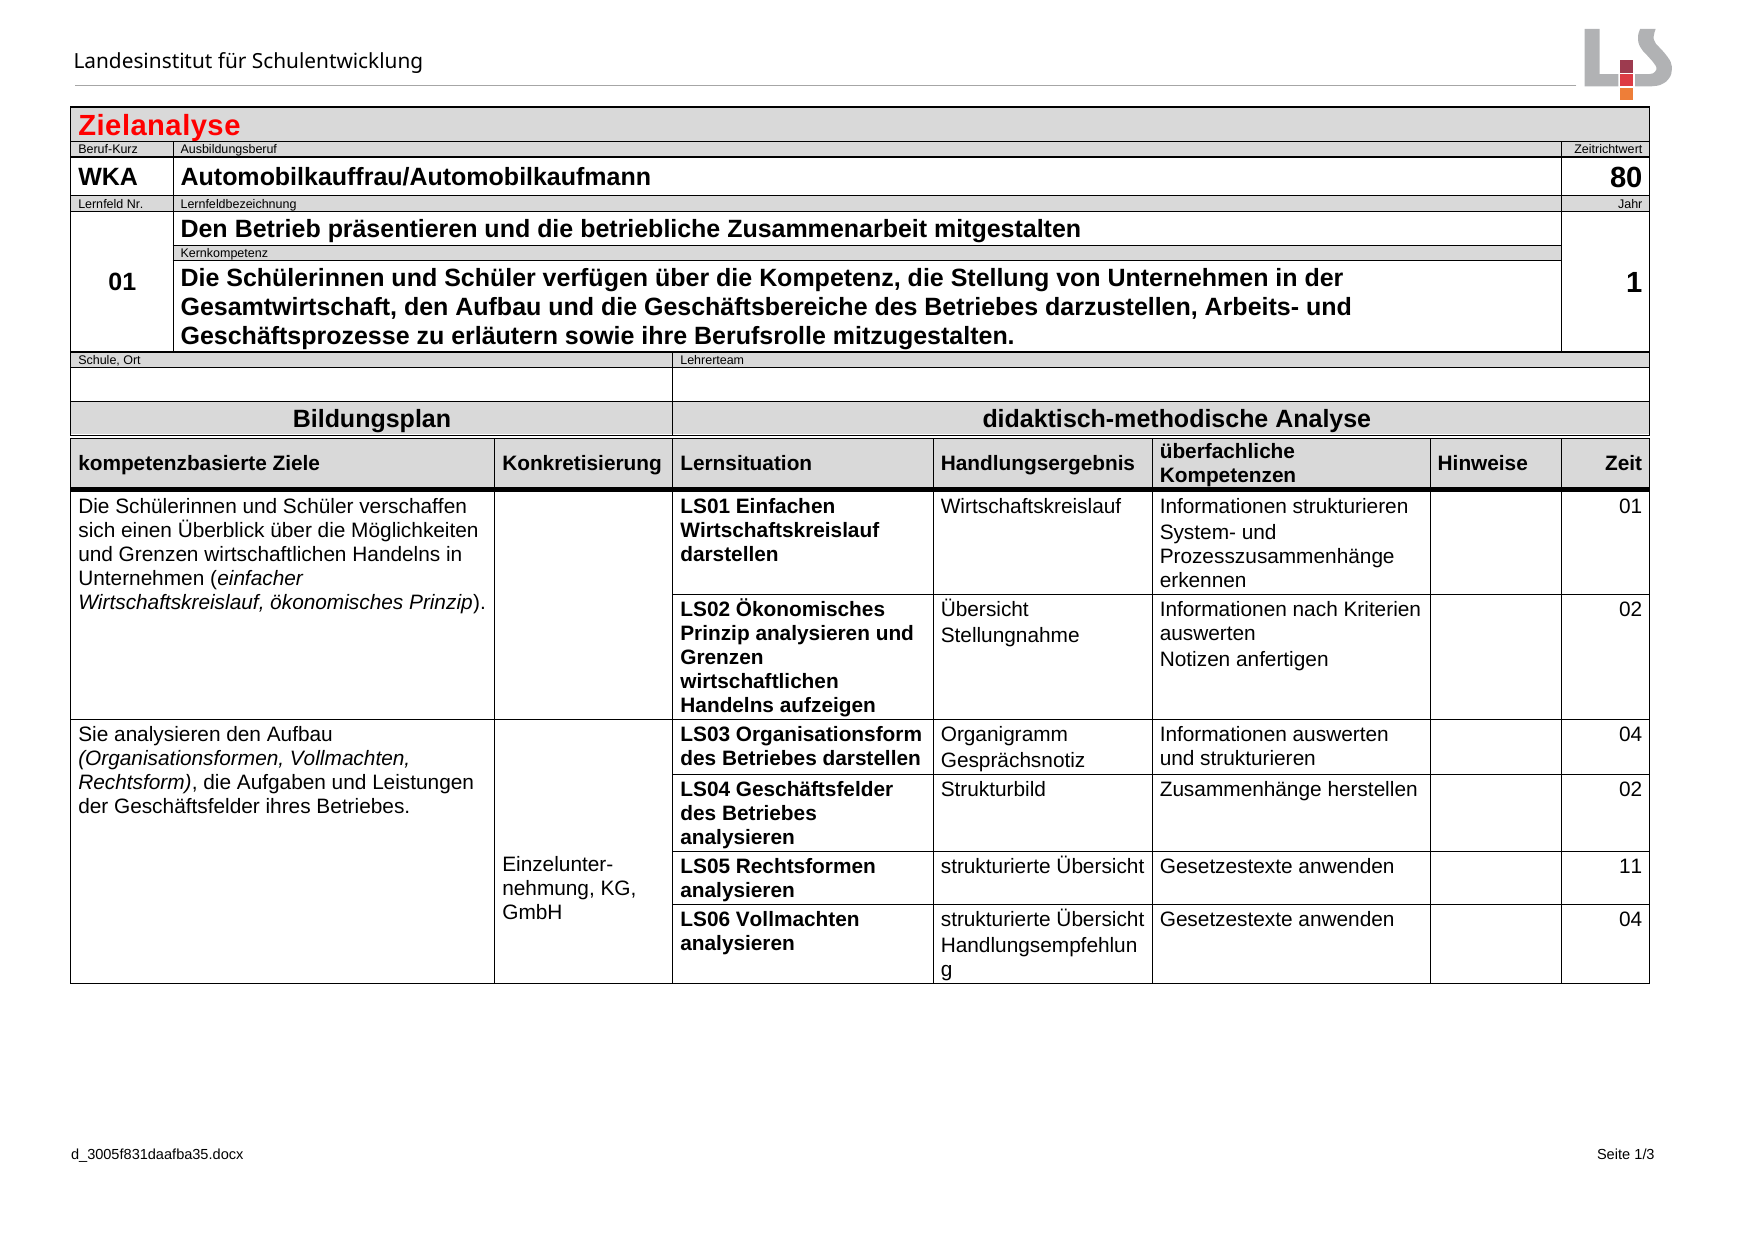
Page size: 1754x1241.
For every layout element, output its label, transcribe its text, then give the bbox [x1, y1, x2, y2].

table_header Zielanalyse [71, 108, 1649, 141]
table_cell Schule, Ort [71, 353, 672, 367]
table_cell [1431, 595, 1561, 719]
table_cell Gesetzestexte anwenden [1153, 852, 1430, 904]
table_cell Zeitrichtwert [1562, 142, 1649, 156]
table_cell [1431, 492, 1561, 594]
table_cell Beruf-Kurz [71, 142, 173, 156]
table_cell 04 [1562, 720, 1649, 774]
table_cell [71, 368, 672, 401]
table_cell 80 [1562, 158, 1649, 195]
table_cell [673, 368, 1649, 401]
table_cell 1 [1562, 212, 1649, 351]
table_cell LS02 Ökonomisches Prinzip analysieren und Grenzen wirtschaftlichen Handelns aufzeigen [673, 595, 933, 719]
table_cell 01 [1562, 492, 1649, 594]
table_cell didaktisch-methodische Analyse [673, 402, 1649, 434]
table_header Zeit [1562, 439, 1649, 487]
table_cell LS01 Einfachen Wirtschaftskreislauf darstellen [673, 492, 933, 594]
table_cell [1431, 720, 1561, 774]
table_cell [1431, 905, 1561, 983]
table_cell Übersicht Stellungnahme [934, 595, 1152, 719]
table_header überfachliche Kompetenzen [1153, 439, 1430, 487]
table_cell LS06 Vollmachten analysieren [673, 905, 933, 983]
table_cell Sie analysieren den Aufbau (Organisationsformen, Vollmachten, Rechtsform), die Aufgaben und Leistungen der Geschäftsfelder ihres Betriebes. [71, 720, 494, 983]
table_cell Die Schülerinnen und Schüler verschaffen sich einen Überblick über die Möglichkeiten und Grenzen wirtschaftlichen Handelns in Unternehmen (einfacher Wirtschaftskreislauf, ökonomisches Prinzip). [71, 492, 494, 719]
table_cell Strukturbild [934, 775, 1152, 851]
table_cell Informationen nach Kriterien auswerten Notizen anfertigen [1153, 595, 1430, 719]
table_cell LS03 Organisationsform des Betriebes darstellen [673, 720, 933, 774]
table_cell Die Schülerinnen und Schüler verfügen über die Kompetenz, die Stellung von Unternehmen in der Gesamtwirtschaft, den Aufbau und die Geschäftsbereiche des Betriebes darzustellen, Arbeits- und Geschäftsprozesse zu erläutern sowie ihre Berufsrolle mitzugestalten. [174, 261, 1561, 351]
table_cell Ausbildungsberuf [174, 142, 1561, 156]
table_cell Informationen auswerten und strukturieren [1153, 720, 1430, 774]
table_cell Einzelunternehmung, KG, GmbH [495, 720, 672, 983]
table_cell Informationen strukturieren System- und Prozesszusammenhänge erkennen [1153, 492, 1430, 594]
table_cell strukturierte Übersicht [934, 852, 1152, 904]
table_cell Gesetzestexte anwenden [1153, 905, 1430, 983]
table_cell strukturierte Übersicht Handlungsempfehlung [934, 905, 1152, 983]
table_cell [1431, 852, 1561, 904]
table_cell 11 [1562, 852, 1649, 904]
table_cell Lernfeldbezeichnung [174, 196, 1561, 211]
table_header Konkretisierung [495, 439, 672, 487]
table_cell [495, 492, 672, 719]
table_cell 02 [1562, 775, 1649, 851]
table_header Lernsituation [673, 439, 933, 487]
table_cell Bildungsplan [71, 402, 672, 434]
table_cell 04 [1562, 905, 1649, 983]
table_header kompetenzbasierte Ziele [71, 439, 494, 487]
table_cell WKA [71, 158, 173, 195]
table_header Hinweise [1431, 439, 1561, 487]
table_cell Lehrerteam [673, 353, 1649, 367]
table_cell Zusammenhänge herstellen [1153, 775, 1430, 851]
table_cell Jahr [1562, 196, 1649, 211]
table_cell Automobilkauffrau/Automobilkaufmann [174, 158, 1561, 195]
table_cell 01 [71, 212, 173, 351]
table_cell Organigramm Gesprächsnotiz [934, 720, 1152, 774]
table_header Handlungsergebnis [934, 439, 1152, 487]
table_cell Kernkompetenz [174, 246, 1561, 260]
table_cell 02 [1562, 595, 1649, 719]
table_cell Den Betrieb präsentieren und die betriebliche Zusammenarbeit mitgestalten [174, 212, 1561, 244]
table_cell Lernfeld Nr. [71, 196, 173, 211]
table_cell LS04 Geschäftsfelder des Betriebes analysieren [673, 775, 933, 851]
table_cell LS05 Rechtsformen analysieren [673, 852, 933, 904]
table_cell [1431, 775, 1561, 851]
table_cell Wirtschaftskreislauf [934, 492, 1152, 594]
